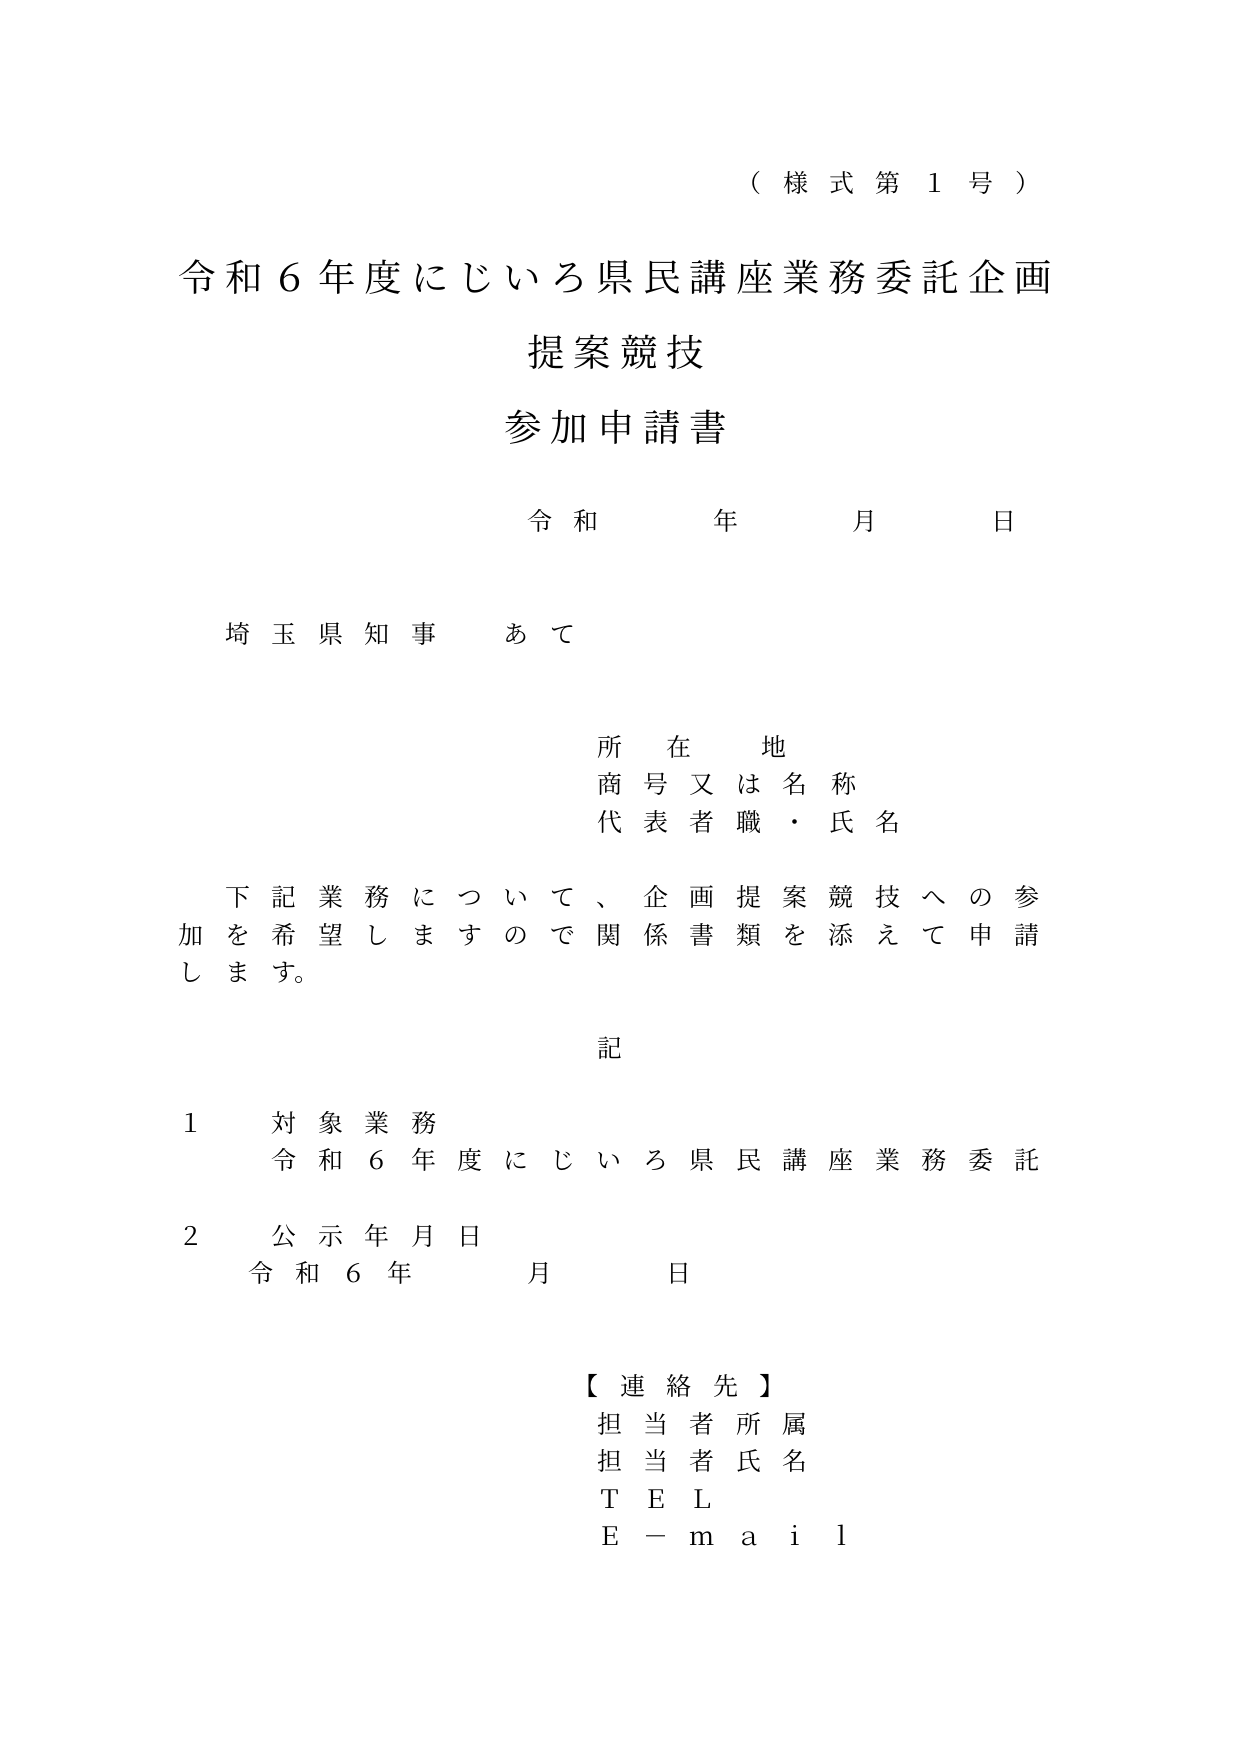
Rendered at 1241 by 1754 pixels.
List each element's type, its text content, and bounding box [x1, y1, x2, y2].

text 埼玉県知事 あて [202, 614, 1061, 651]
text 商号又は名称 [587, 764, 1061, 802]
text （様式第１号） [179, 162, 1061, 200]
text 令和６年度にじいろ県民講座業務委託企画提案競技 [179, 238, 1061, 388]
text ＴＥＬ [587, 1479, 1061, 1516]
text 令和６年 月 日 [179, 1253, 1061, 1291]
text ２ 公示年月日 [179, 1215, 1061, 1253]
text 参加申請書 [179, 388, 1061, 463]
text 令和６年度にじいろ県民講座業務委託 [179, 1140, 1061, 1178]
text 【連絡先】 [563, 1366, 1061, 1403]
text 担当者氏名 [587, 1441, 1061, 1479]
text 代表者職・氏名 [587, 802, 1061, 839]
text 所在地 [587, 727, 1061, 764]
text 令和 年 月 日 [179, 501, 1038, 538]
text 下記業務について、企画提案競技への参加を希望しますので関係書類を添えて申請します。 [179, 877, 1061, 990]
text Ｅ－ｍａｉｌ [587, 1516, 1061, 1554]
text 担当者所属 [587, 1403, 1061, 1441]
subtitle 記 [179, 1027, 1061, 1065]
text １ 対象業務 [179, 1103, 1061, 1140]
